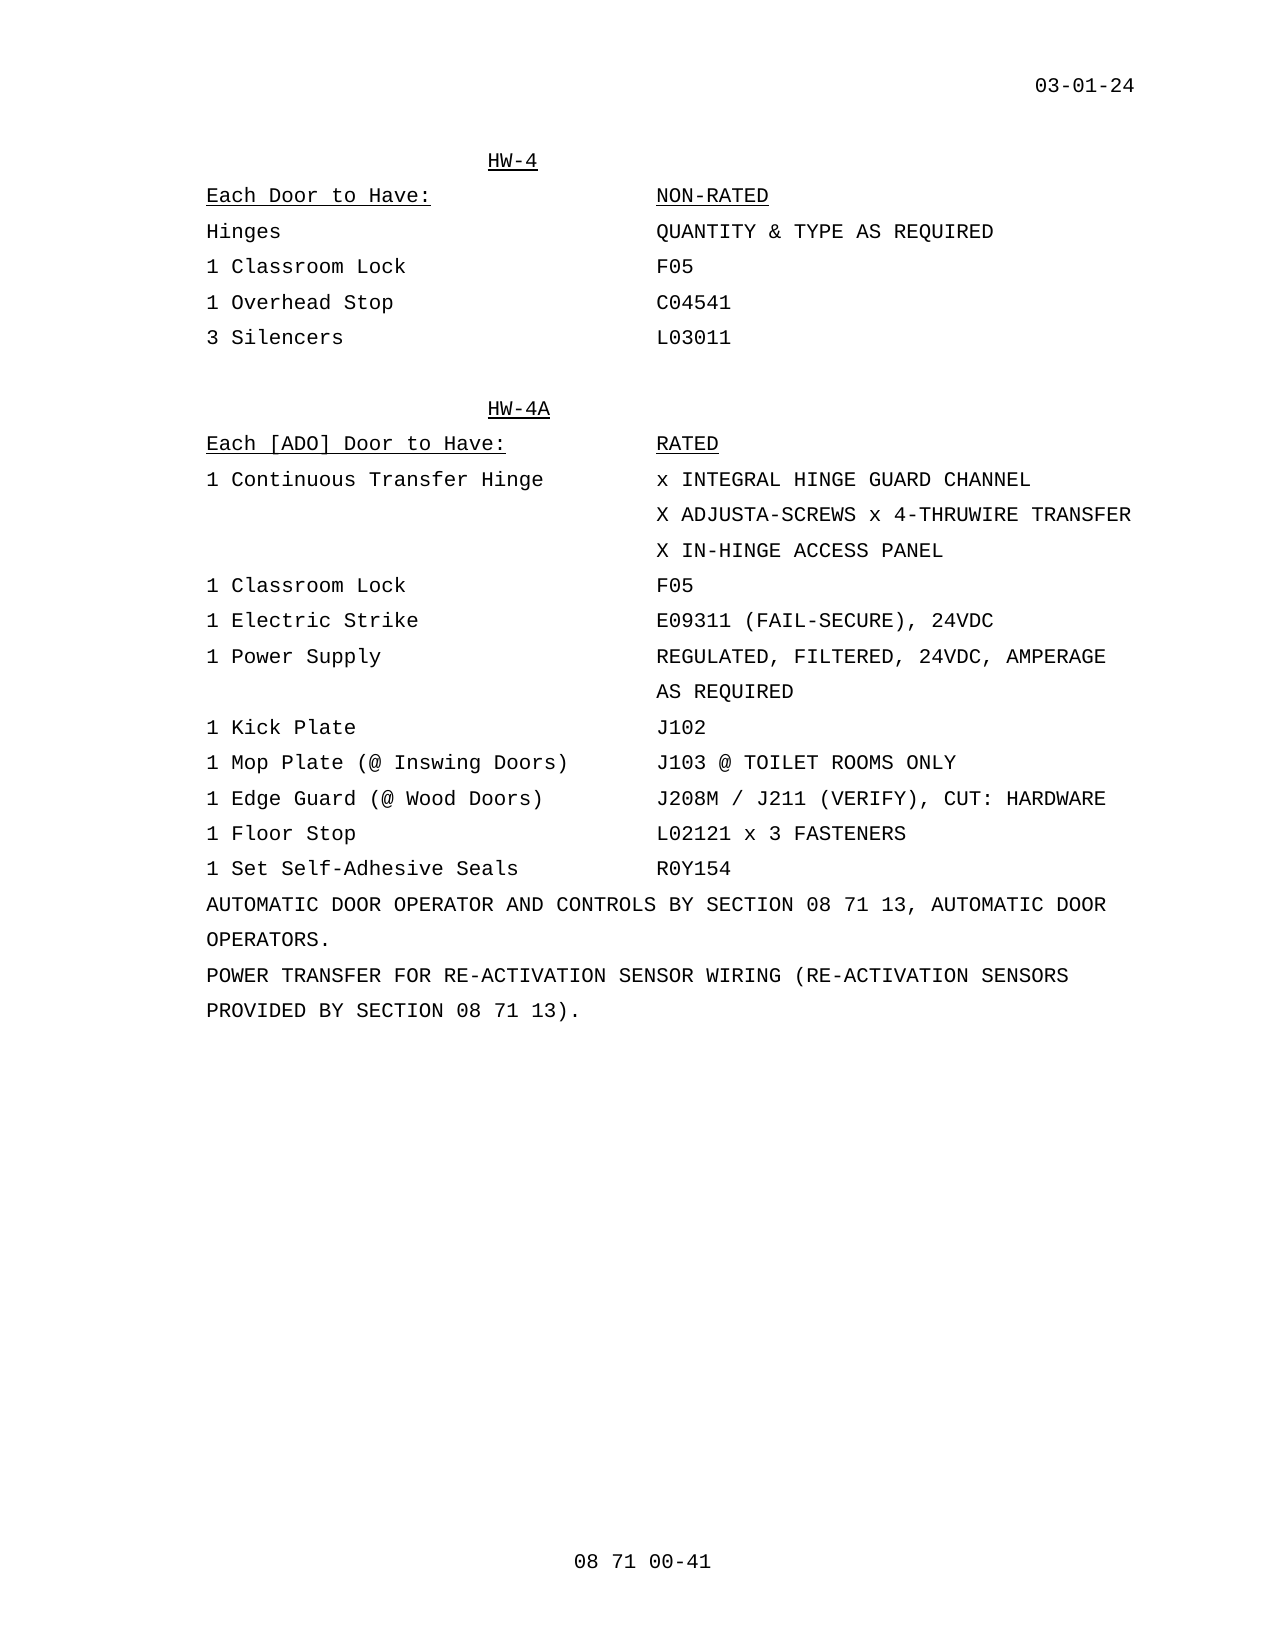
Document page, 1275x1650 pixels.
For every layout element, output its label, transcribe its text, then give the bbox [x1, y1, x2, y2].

list 3 Silencers L03011 [206, 327, 1134, 351]
list HW-4A [206, 398, 1134, 422]
list Each Door to Have: NON-RATED [206, 185, 1134, 209]
list Each [ADO] Door to Have: RATED [206, 433, 1134, 457]
list 1 Overhead Stop C04541 [206, 292, 1134, 315]
list 1 Mop Plate (@ Inswing Doors) J103 @ TOILET ROOMS ONLY [206, 752, 1134, 776]
list 1 Continuous Transfer Hinge x INTEGRAL HINGE GUARD CHANNEL [206, 469, 1134, 492]
list 1 Edge Guard (@ Wood Doors) J208M / J211 (VERIFY), CUT: HARDWARE [206, 787, 1134, 811]
list Hinges QUANTITY & TYPE AS REQUIRED [206, 221, 1134, 244]
list 1 Set Self-Adhesive Seals R0Y154 [206, 858, 1134, 882]
list POWER TRANSFER FOR RE-ACTIVATION SENSOR WIRING (RE-ACTIVATION SENSORS PROVIDED BY SECTION 08 71 13). [206, 964, 1134, 1024]
list 1 Classroom Lock F05 [206, 256, 1134, 280]
list 1 Power Supply Regulated, Filtered, 24VDC, Amperage [206, 646, 1134, 669]
list as required [206, 681, 1134, 705]
list 1 Electric Strike E09311 (FAIL-SECURE), 24VDC [206, 610, 1134, 634]
list X ADJUSTA-SCREWS x 4-THRUWIRE TRANSFER [206, 504, 1134, 528]
list 1 Classroom Lock F05 [206, 575, 1134, 599]
list 1 Kick Plate J102 [206, 717, 1134, 740]
list HW-4 [206, 150, 1134, 174]
list X IN-HINGE ACCESS PANEL [206, 539, 1134, 563]
list AUTOMATIC DOOR OPERATOR AND CONTROLS BY SECTION 08 71 13, AUTOMATIC DOOR OPERATORS. [206, 894, 1134, 953]
list 1 Floor Stop L02121 x 3 FASTENERS [206, 823, 1134, 847]
